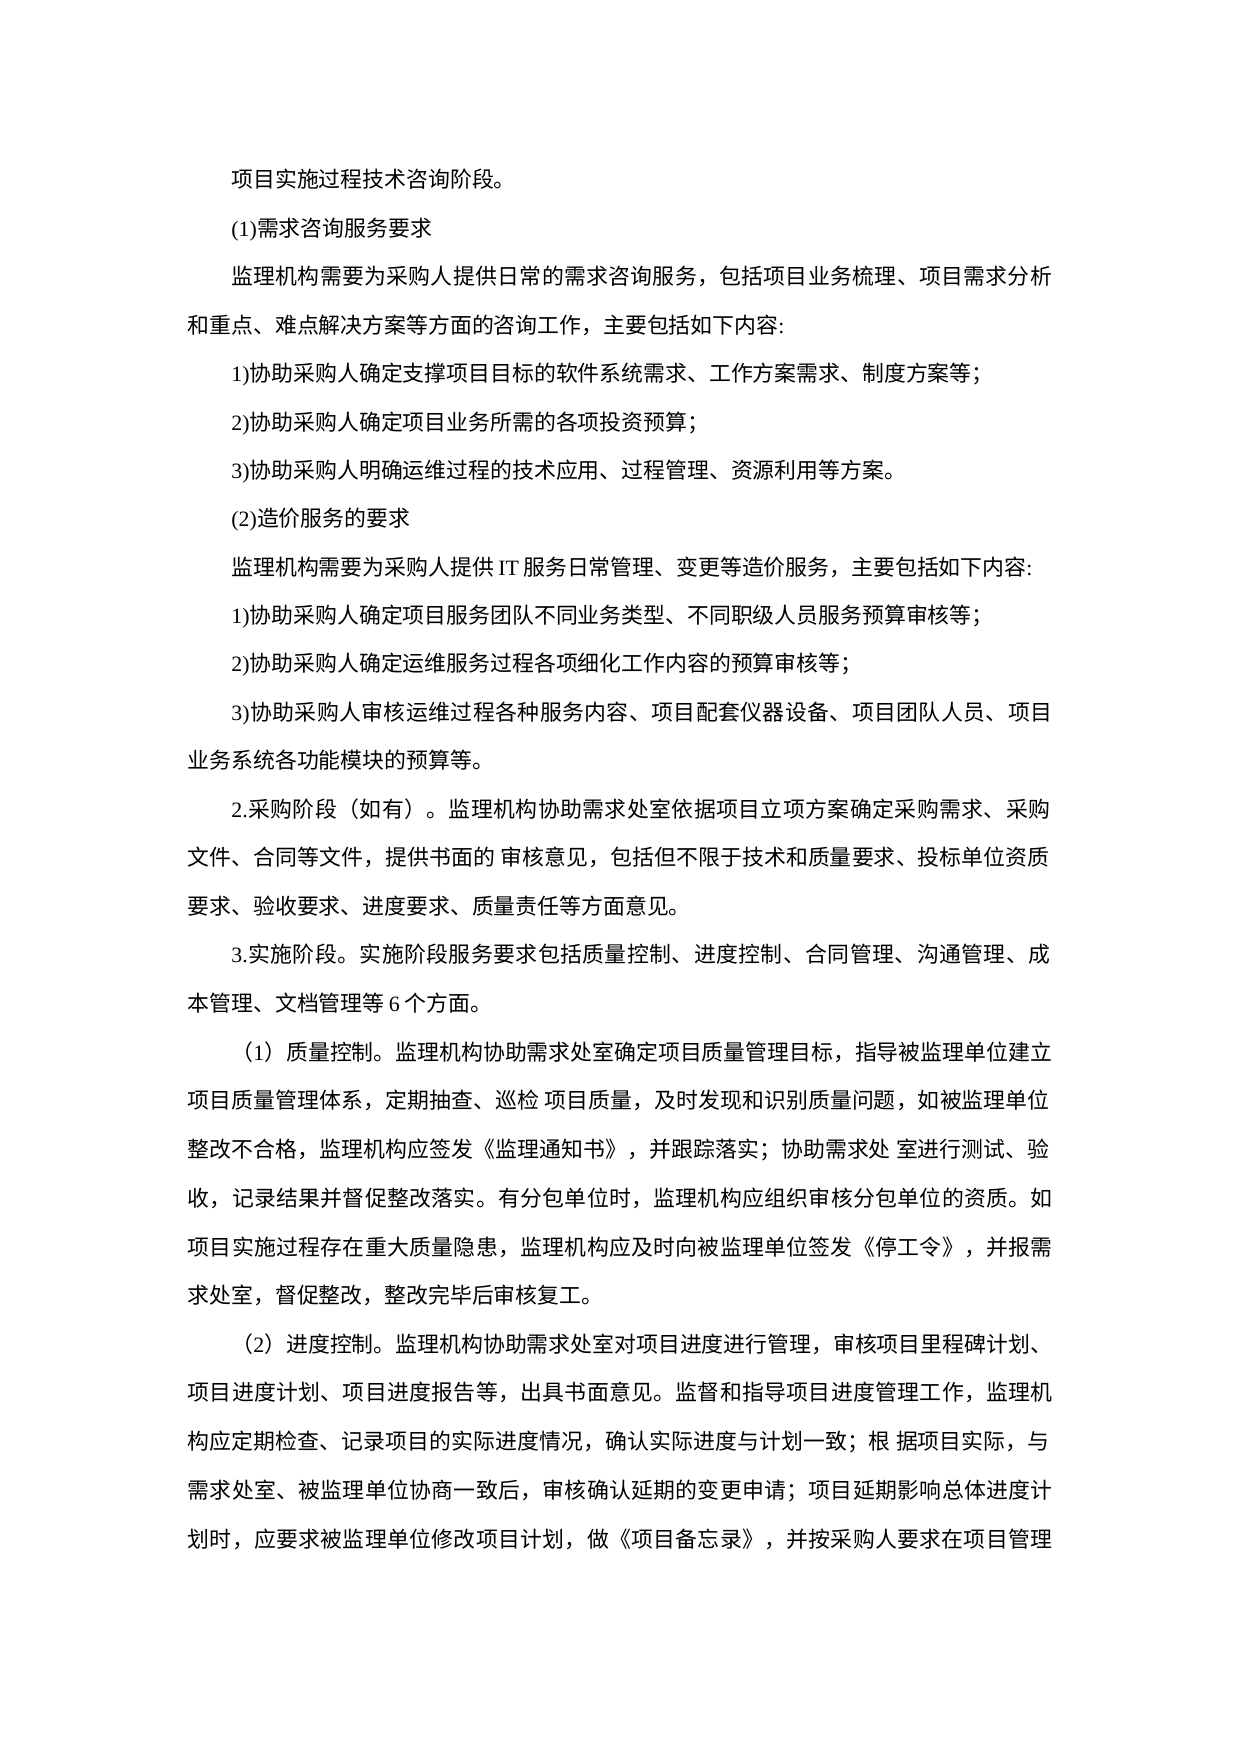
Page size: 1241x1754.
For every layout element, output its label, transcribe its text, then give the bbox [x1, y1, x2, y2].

text （1）质量控制。监理机构协助需求处室确定项目质量管理目标，指导被监理单位建立项目质量管理体系，定期抽查、巡检 项目质量，及时发现和识别质量问题，如被监理单位整改不合格，监理机构应签发《监理通知书》，并跟踪落实；协助需求处 室进行测试、验收，记录结果并督促整改落实。有分包单位时，监理机构应组织审核分包单位的资质。如项目实施过程存在重大质量隐患，监理机构应及时向被监理单位签发《停工令》，并报需求处室，督促整改，整改完毕后审核复工。 [187, 1034, 1053, 1310]
text 3.实施阶段。实施阶段服务要求包括质量控制、进度控制、合同管理、沟通管理、成本管理、文档管理等6个方面。 [187, 937, 1053, 1018]
text 监理机构需要为采购人提供IT服务日常管理、变更等造价服务，主要包括如下内容: [187, 549, 1053, 582]
text 1)协助采购人确定支撑项目目标的软件系统需求、工作方案需求、制度方案等； [187, 356, 1053, 388]
text 项目实施过程技术咨询阶段。 [187, 162, 1053, 194]
text 2)协助采购人确定项目业务所需的各项投资预算； [187, 404, 1053, 437]
text 2)协助采购人确定运维服务过程各项细化工作内容的预算审核等； [187, 646, 1053, 678]
text 3)协助采购人审核运维过程各种服务内容、项目配套仪器设备、项目团队人员、项目业务系统各功能模块的预算等。 [187, 694, 1053, 775]
text 3)协助采购人明确运维过程的技术应用、过程管理、资源利用等方案。 [187, 452, 1053, 485]
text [187, 1326, 1053, 1554]
text (2)造价服务的要求 [187, 501, 1053, 533]
text 2.采购阶段（如有）。监理机构协助需求处室依据项目立项方案确定采购需求、采购文件、合同等文件，提供书面的 审核意见，包括但不限于技术和质量要求、投标单位资质要求、验收要求、进度要求、质量责任等方面意见。 [187, 791, 1053, 921]
text 监理机构需要为采购人提供日常的需求咨询服务，包括项目业务梳理、项目需求分析和重点、难点解决方案等方面的咨询工作，主要包括如下内容: [187, 259, 1053, 340]
text 1)协助采购人确定项目服务团队不同业务类型、不同职级人员服务预算审核等； [187, 597, 1053, 630]
text (1)需求咨询服务要求 [187, 210, 1053, 243]
